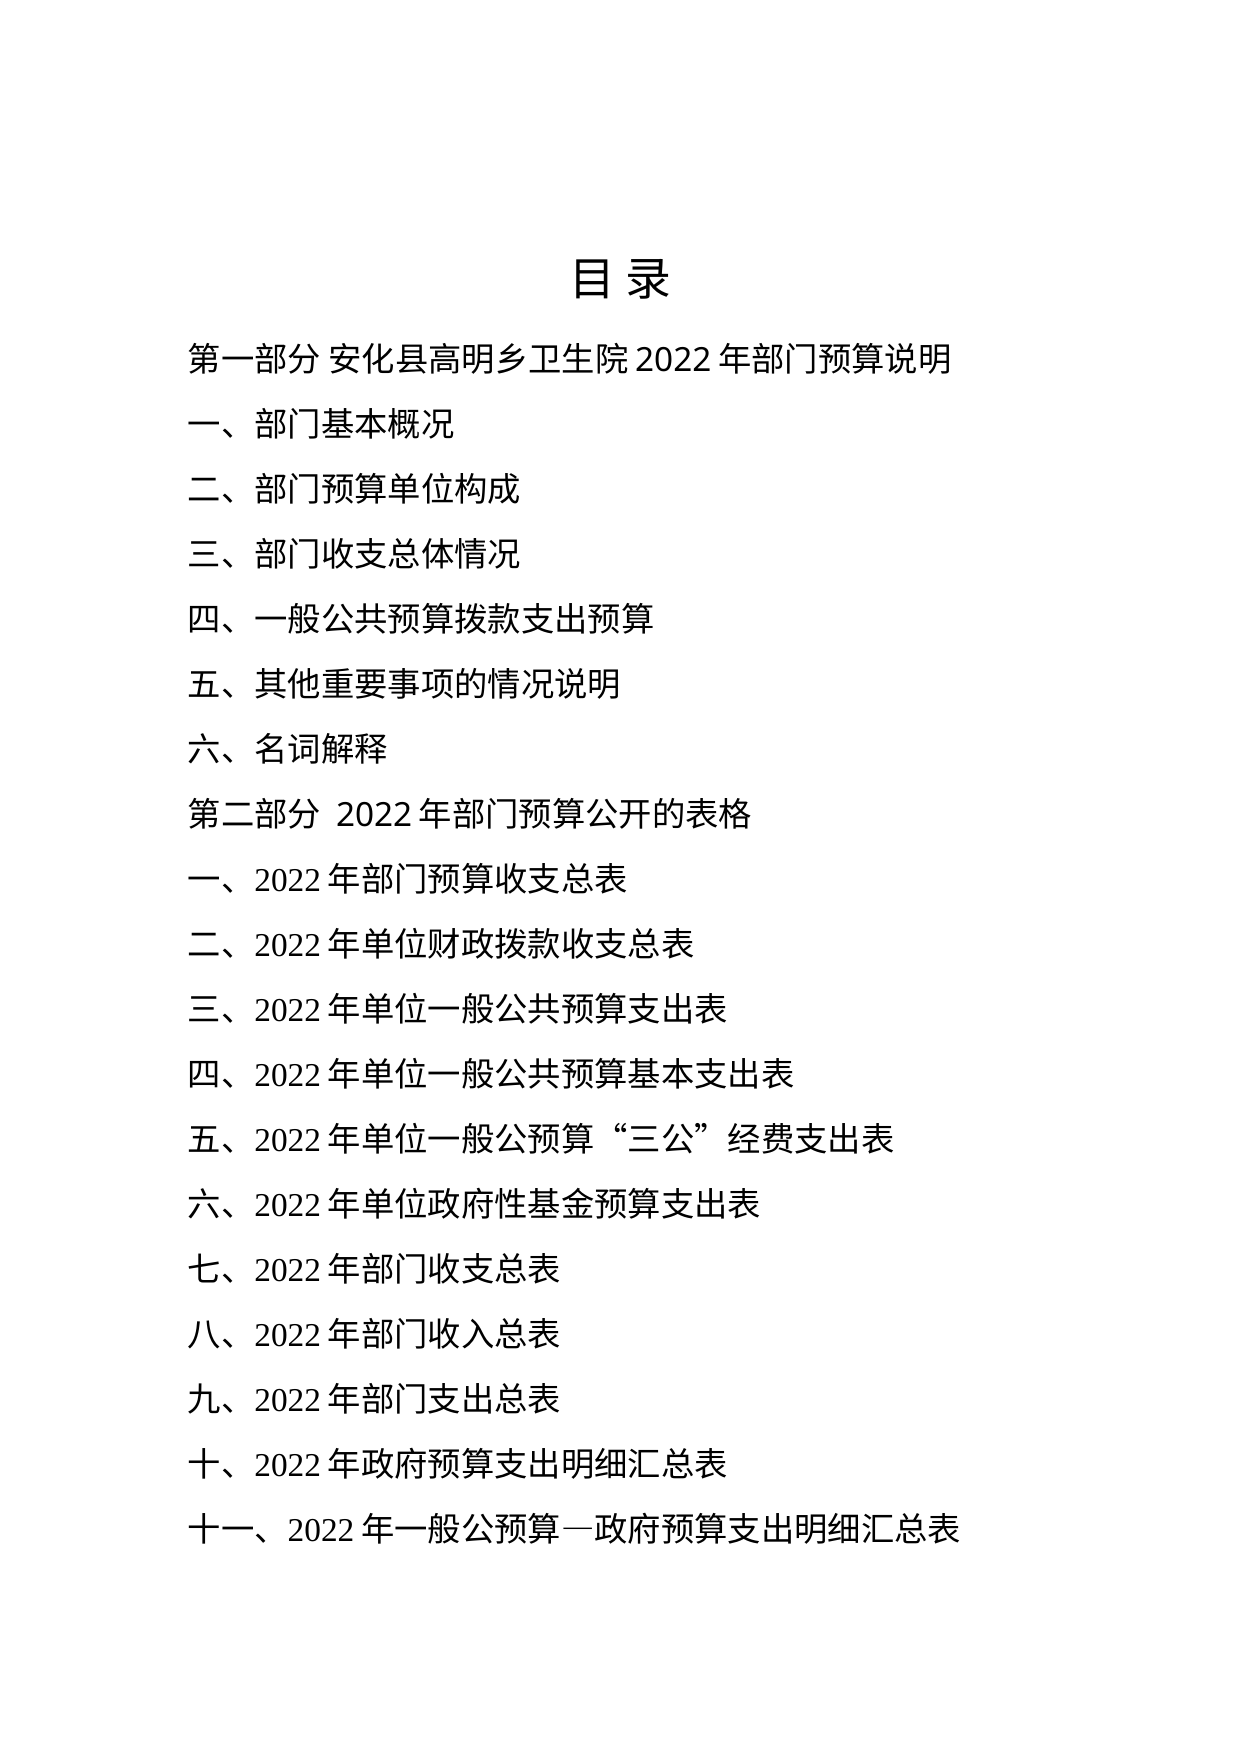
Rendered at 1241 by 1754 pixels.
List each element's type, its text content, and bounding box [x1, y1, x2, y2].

text 六、2022年单位政府性基金预算支出表 [187, 1169, 1053, 1234]
text 一、2022年部门预算收支总表 [187, 844, 1053, 909]
text 三、2022年单位一般公共预算支出表 [187, 974, 1053, 1039]
text 八、2022年部门收入总表 [187, 1299, 1053, 1364]
text 第一部分 安化县高明乡卫生院2022年部门预算说明 [187, 324, 1053, 389]
text 九、2022年部门支出总表 [187, 1364, 1053, 1429]
text 二、2022年单位财政拨款收支总表 [187, 909, 1053, 974]
text 十一、2022年一般公预算—政府预算支出明细汇总表 [187, 1494, 1053, 1559]
text 四、2022年单位一般公共预算基本支出表 [187, 1039, 1053, 1104]
text 六、名词解释 [187, 714, 1053, 779]
text 二、部门预算单位构成 [187, 454, 1053, 519]
text 一、部门基本概况 [187, 389, 1053, 454]
text 第二部分 2022年部门预算公开的表格 [187, 779, 1053, 844]
text 三、部门收支总体情况 [187, 519, 1053, 584]
text 四、一般公共预算拨款支出预算 [187, 584, 1053, 649]
text 目 录 [187, 227, 1053, 324]
text 十、2022年政府预算支出明细汇总表 [187, 1429, 1053, 1494]
text 七、2022年部门收支总表 [187, 1234, 1053, 1299]
text 五、其他重要事项的情况说明 [187, 649, 1053, 714]
text 五、2022年单位一般公预算“三公”经费支出表 [187, 1104, 1053, 1169]
